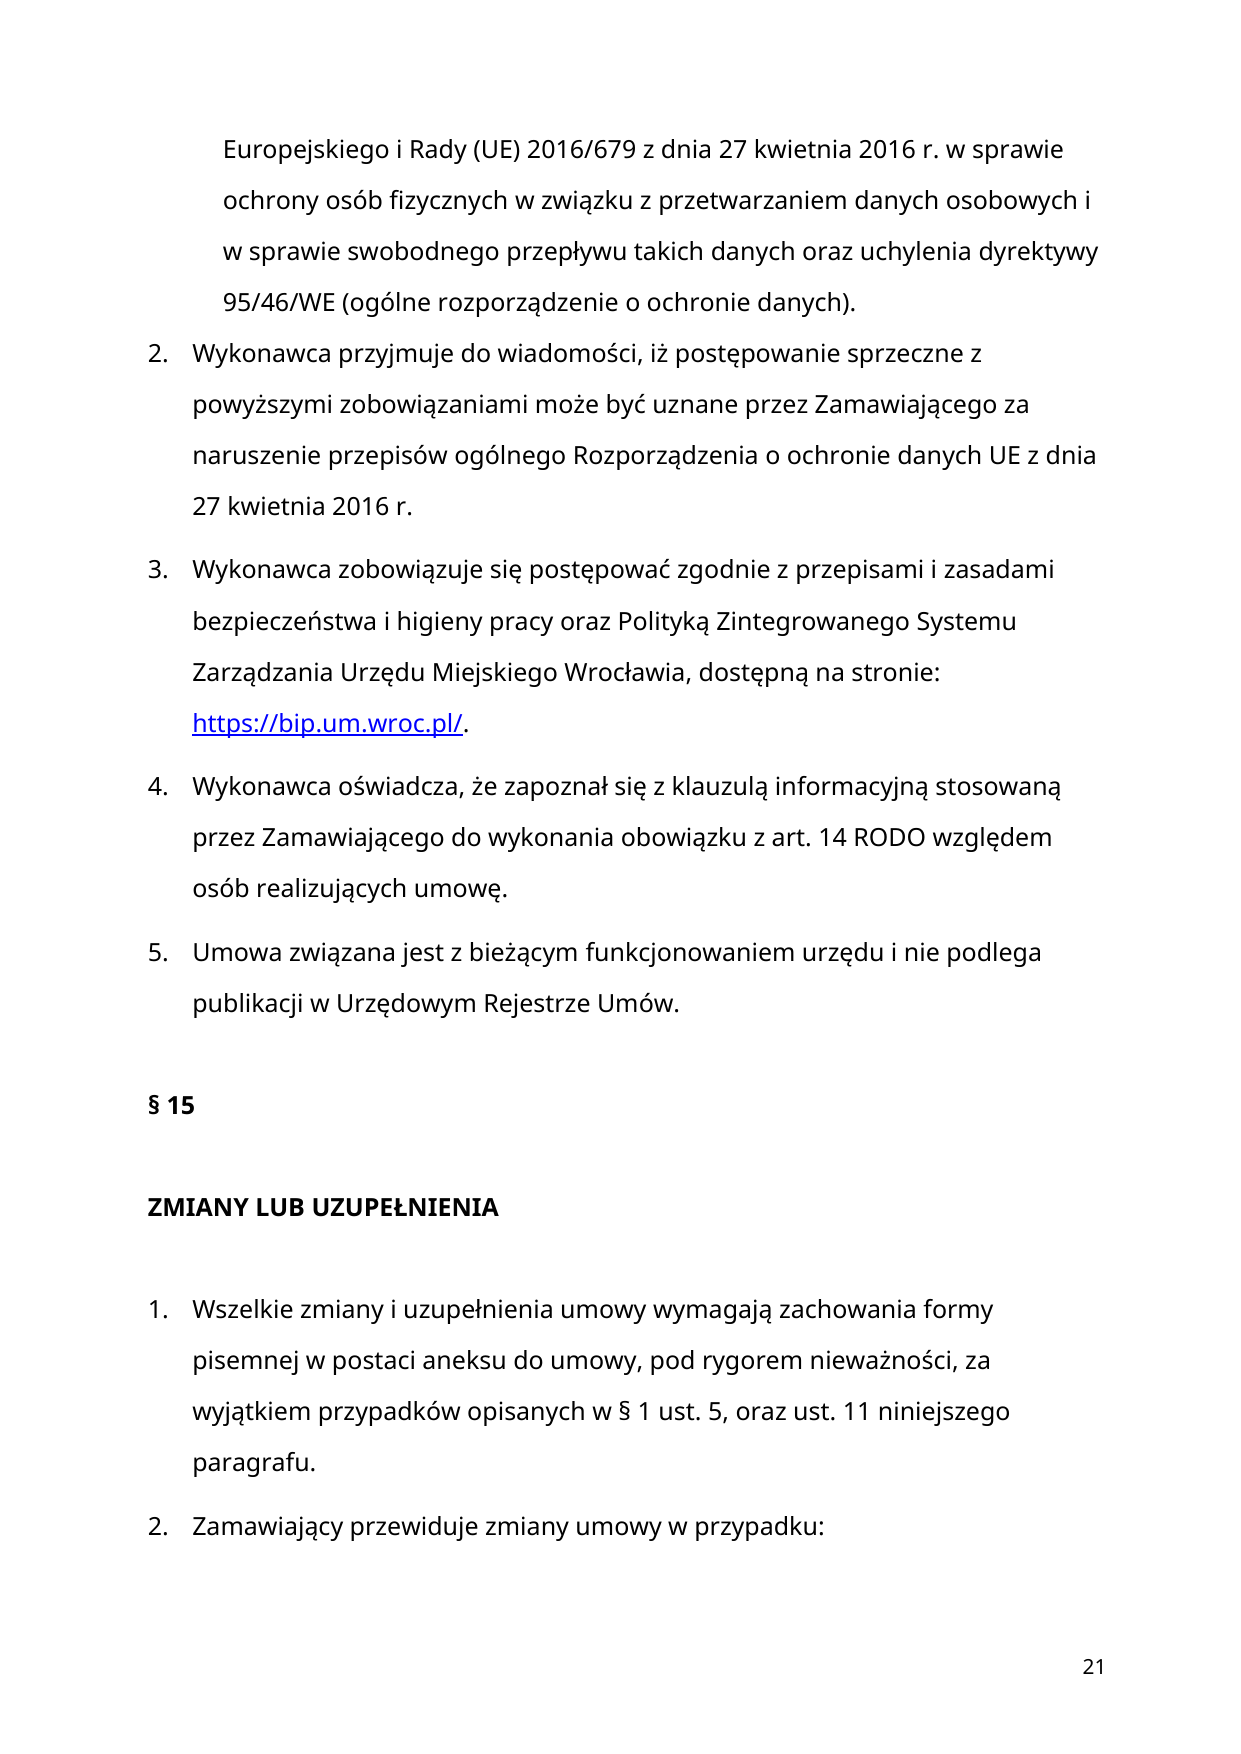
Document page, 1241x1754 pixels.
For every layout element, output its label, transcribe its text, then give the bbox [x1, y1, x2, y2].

list Zamawiający przewiduje zmiany umowy w przypadku: [148, 1508, 1106, 1542]
list Wszelkie zmiany i uzupełnienia umowy wymagają zachowania formy pisemnej w postaci aneksu do umowy, pod rygorem nieważności, za wyjątkiem przypadków opisanych w § 1 ust. 5, oraz ust. 11 niniejszego paragrafu. [148, 1292, 1106, 1479]
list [185, 131, 1106, 318]
list Umowa związana jest z bieżącym funkcjonowaniem urzędu i nie podlega publikacji w Urzędowym Rejestrze Umów. [148, 934, 1106, 1019]
list Wykonawca oświadcza, że zapoznał się z klauzulą informacyjną stosowaną przez Zamawiającego do wykonania obowiązku z art. 14 RODO względem osób realizujących umowę. [148, 769, 1106, 905]
list Wykonawca zobowiązuje się postępować zgodnie z przepisami i zasadami bezpieczeństwa i higieny pracy oraz Polityką Zintegrowanego Systemu Zarządzania Urzędu Miejskiego Wrocławia, dostępną na stronie: https://bip.um.wroc.pl/. [148, 552, 1106, 739]
list Wykonawca przyjmuje do wiadomości, iż postępowanie sprzeczne z powyższymi zobowiązaniami może być uznane przez Zamawiającego za naruszenie przepisów ogólnego Rozporządzenia o ochronie danych UE z dnia 27 kwietnia 2016 r. [148, 335, 1106, 523]
text ZMIANY LUB UZUPEŁNIENIA [148, 1189, 1106, 1224]
text § 15 [148, 1087, 1106, 1122]
